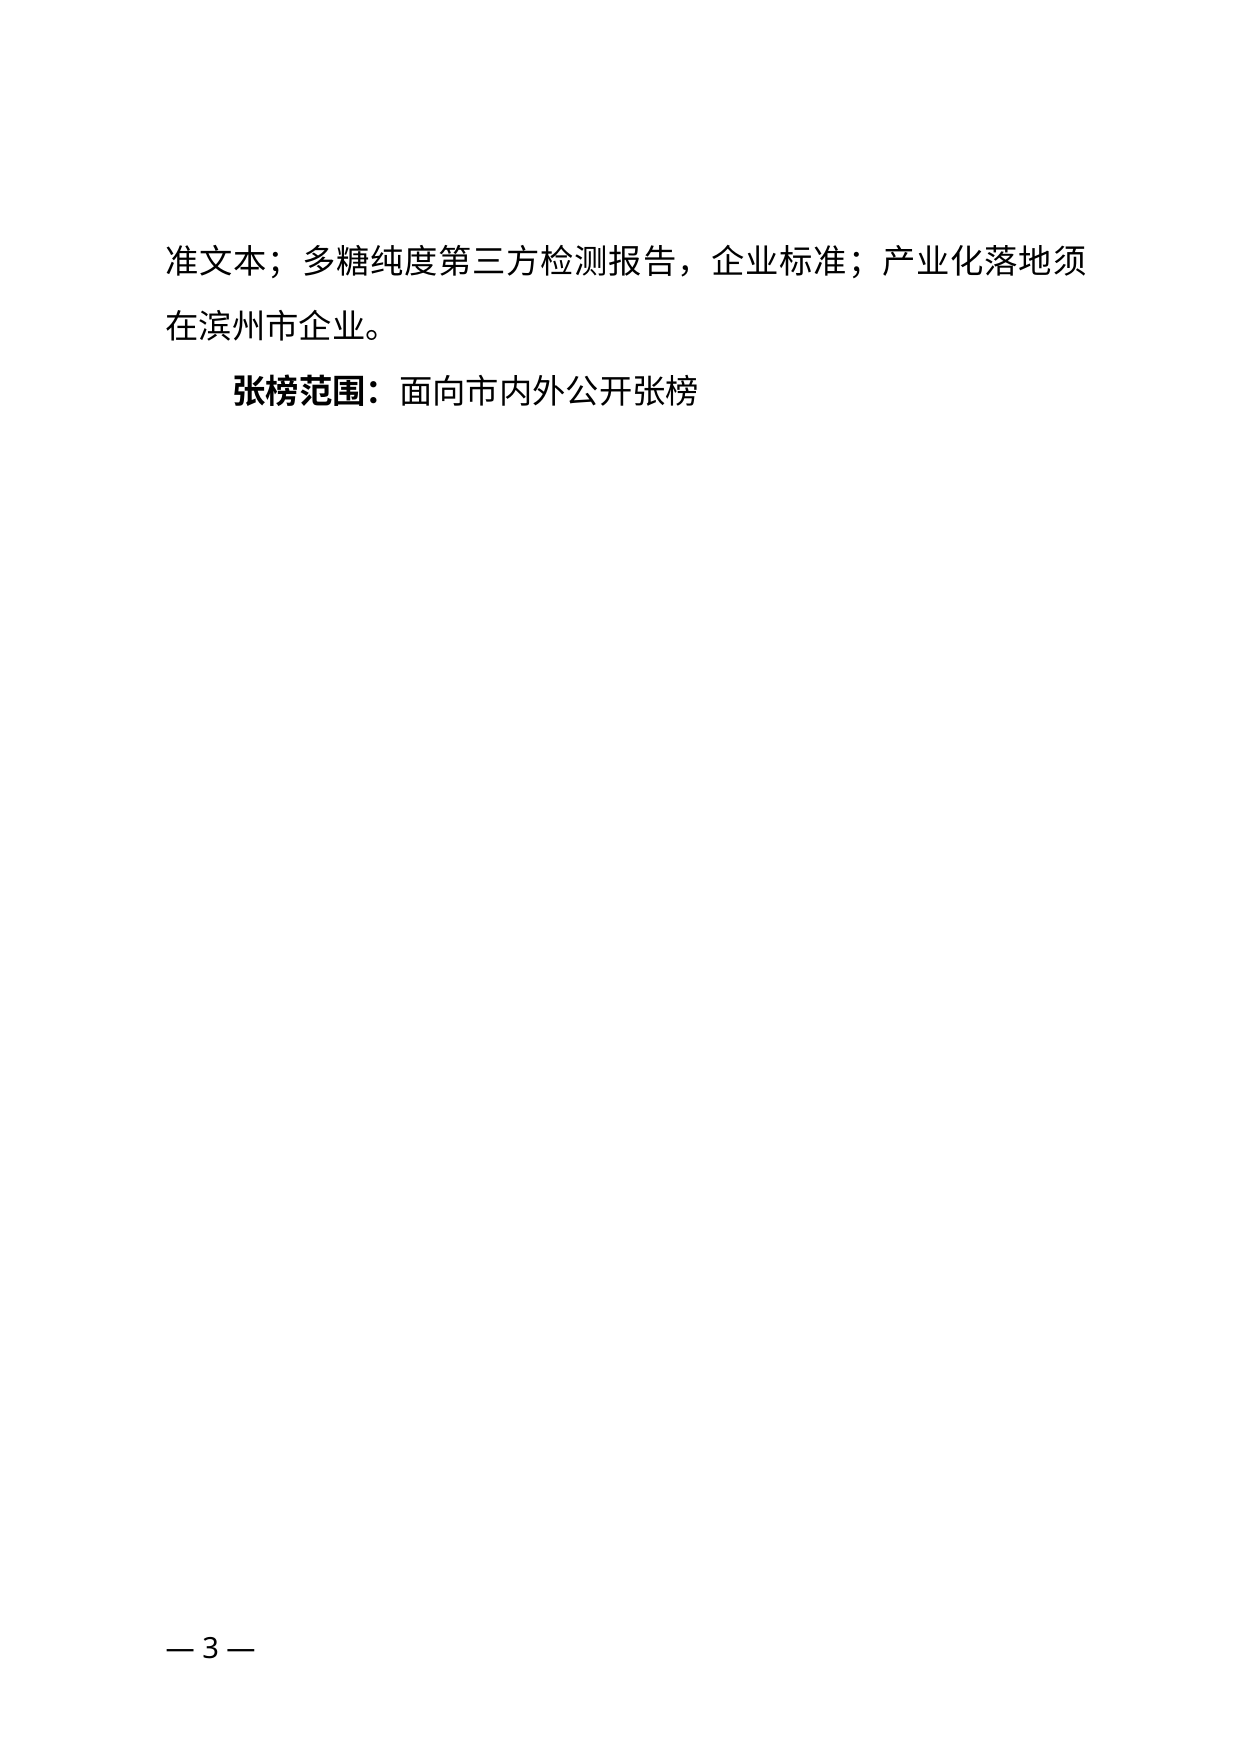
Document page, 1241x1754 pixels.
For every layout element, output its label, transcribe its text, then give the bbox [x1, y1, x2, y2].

text 张榜范围：面向市内外公开张榜 [165, 357, 1087, 422]
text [165, 227, 1087, 357]
